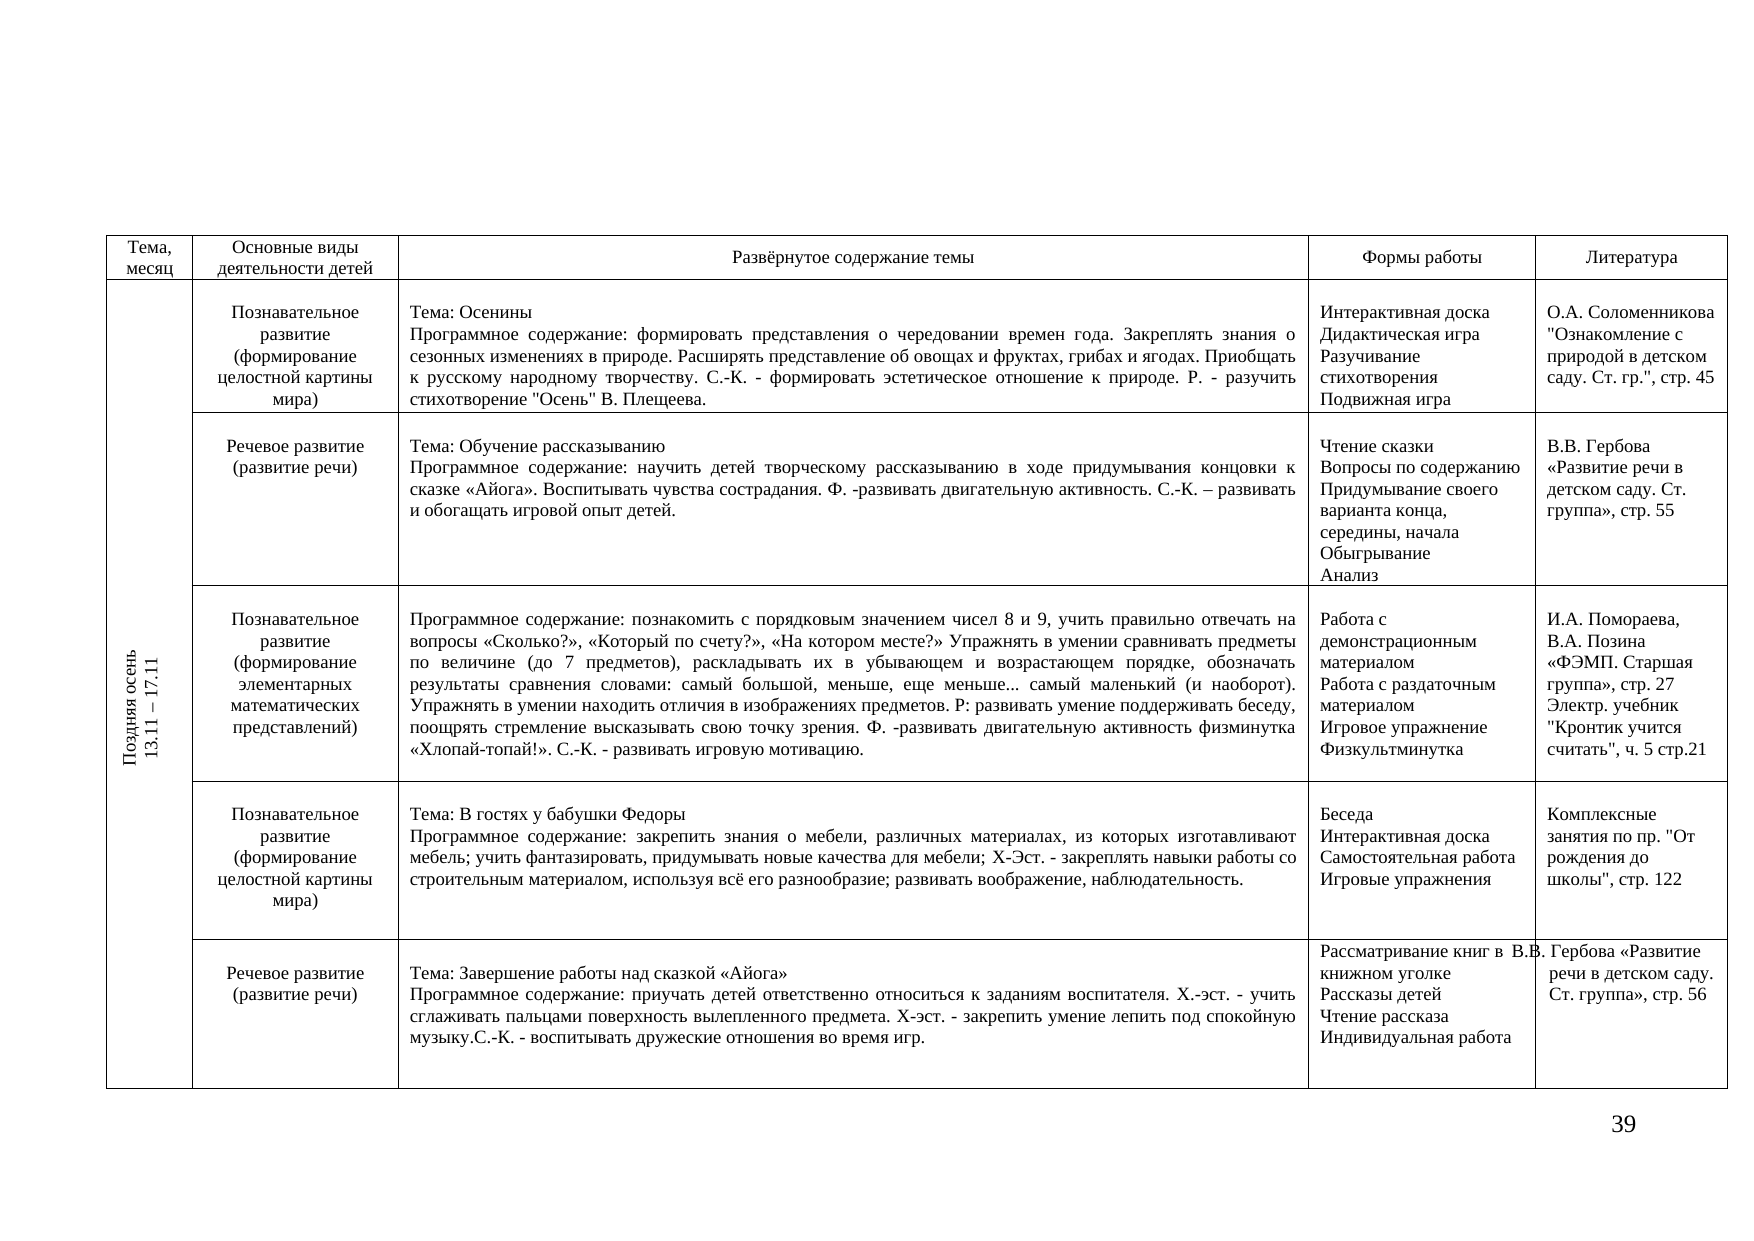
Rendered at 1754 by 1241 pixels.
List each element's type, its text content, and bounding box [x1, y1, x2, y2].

table_cell Работа с демонстрационным материалом Работа с раздаточным материалом Игровое упражнение Физкультминутка [1309, 586, 1535, 781]
table_cell О.А. Соломенникова "Ознакомление с природой в детском саду. Ст. гр.", стр. 45 [1536, 280, 1727, 412]
table_cell Интерактивная доска Дидактическая игра Разучивание стихотворения Подвижная игра [1309, 280, 1535, 412]
table_cell Познавательное развитие (формирование элементарных математических представлений) [193, 586, 398, 781]
table_header Основные виды деятельности детей [193, 236, 398, 279]
table_cell И.А. Помораева, В.А. Позина «ФЭМП. Старшая группа», стр. 27 Электр. учебник "Кронтик учится считать", ч. 5 стр.21 [1536, 586, 1727, 781]
table_cell Программное содержание: познакомить с порядковым значением чисел 8 и 9, учить правильно отвечать на вопросы «Сколько?», «Который по счету?», «На котором месте?» Упражнять в умении сравнивать предметы по величине (до 7 предметов), раскладывать их в убывающем и возрастающем порядке, обозначать результаты сравнения словами: самый большой, меньше, еще меньше... самый маленький (и наоборот). Упражнять в умении находить отличия в изображениях предметов. Р: развивать умение поддерживать беседу, поощрять стремление высказывать свою точку зрения. Ф. -развивать двигательную активность физминутка «Хлопай-топай!». С.-К. - развивать игровую мотивацию. [399, 586, 1308, 781]
table_cell Рассматривание книг в книжном уголке Рассказы детей Чтение рассказа Индивидуальная работа [1309, 940, 1535, 1088]
table_cell Познавательное развитие (формирование целостной картины мира) [193, 782, 398, 939]
table_cell Беседа Интерактивная доска Самостоятельная работа Игровые упражнения [1309, 782, 1535, 939]
table_cell Тема: Обучение рассказыванию Программное содержание: научить детей творческому рассказыванию в ходе придумывания концовки к сказке «Айога». Воспитывать чувства сострадания. Ф. -развивать двигательную активность. С.-К. – развивать и обогащать игровой опыт детей. [399, 413, 1308, 585]
table_cell Комплексные занятия по пр. "От рождения до школы", стр. 122 [1536, 782, 1727, 939]
table_cell Тема: Завершение работы над сказкой «Айога» Программное содержание: приучать детей ответственно относиться к заданиям воспитателя. Х.-эст. - учить сглаживать пальцами поверхность вылепленного предмета. Х-эст. - закрепить умение лепить под спокойную музыку.С.-К. - воспитывать дружеские отношения во время игр. [399, 940, 1308, 1088]
table_cell В.В. Гербова «Развитие речи в детском саду. Ст. группа», стр. 55 [1536, 413, 1727, 585]
table_cell Тема: Осенины Программное содержание: формировать представления о чередовании времен года. Закреплять знания о сезонных изменениях в природе. Расширять представление об овощах и фруктах, грибах и ягодах. Приобщать к русскому народному творчеству. С.-К. - формировать эстетическое отношение к природе. Р. - разучить стихотворение "Осень" В. Плещеева. [399, 280, 1308, 412]
table_header Формы работы [1309, 236, 1535, 279]
table_cell Чтение сказки Вопросы по содержанию Придумывание своего варианта конца, середины, начала Обыгрывание Анализ [1309, 413, 1535, 585]
table_cell Речевое развитие (развитие речи) [193, 940, 398, 1088]
table_header Развёрнутое содержание темы [399, 236, 1308, 279]
table_cell Поздняя осень 13.11 – 17.11 [107, 280, 192, 1088]
table_header Тема, месяц [107, 236, 192, 279]
table_cell Тема: В гостях у бабушки Федоры Программное содержание: закрепить знания о мебели, различных материалах, из которых изготавливают мебель; учить фантазировать, придумывать новые качества для мебели; Х-Эст. - закреплять навыки работы со строительным материалом, используя всё его разнообразие; развивать воображение, наблюдательность. [399, 782, 1308, 939]
table_cell Познавательное развитие (формирование целостной картины мира) [193, 280, 398, 412]
table_cell В.В. Гербова «Развитие речи в детском саду. Ст. группа», стр. 56 [1536, 940, 1727, 1088]
table_header Литература [1536, 236, 1727, 279]
table_cell Речевое развитие (развитие речи) [193, 413, 398, 585]
